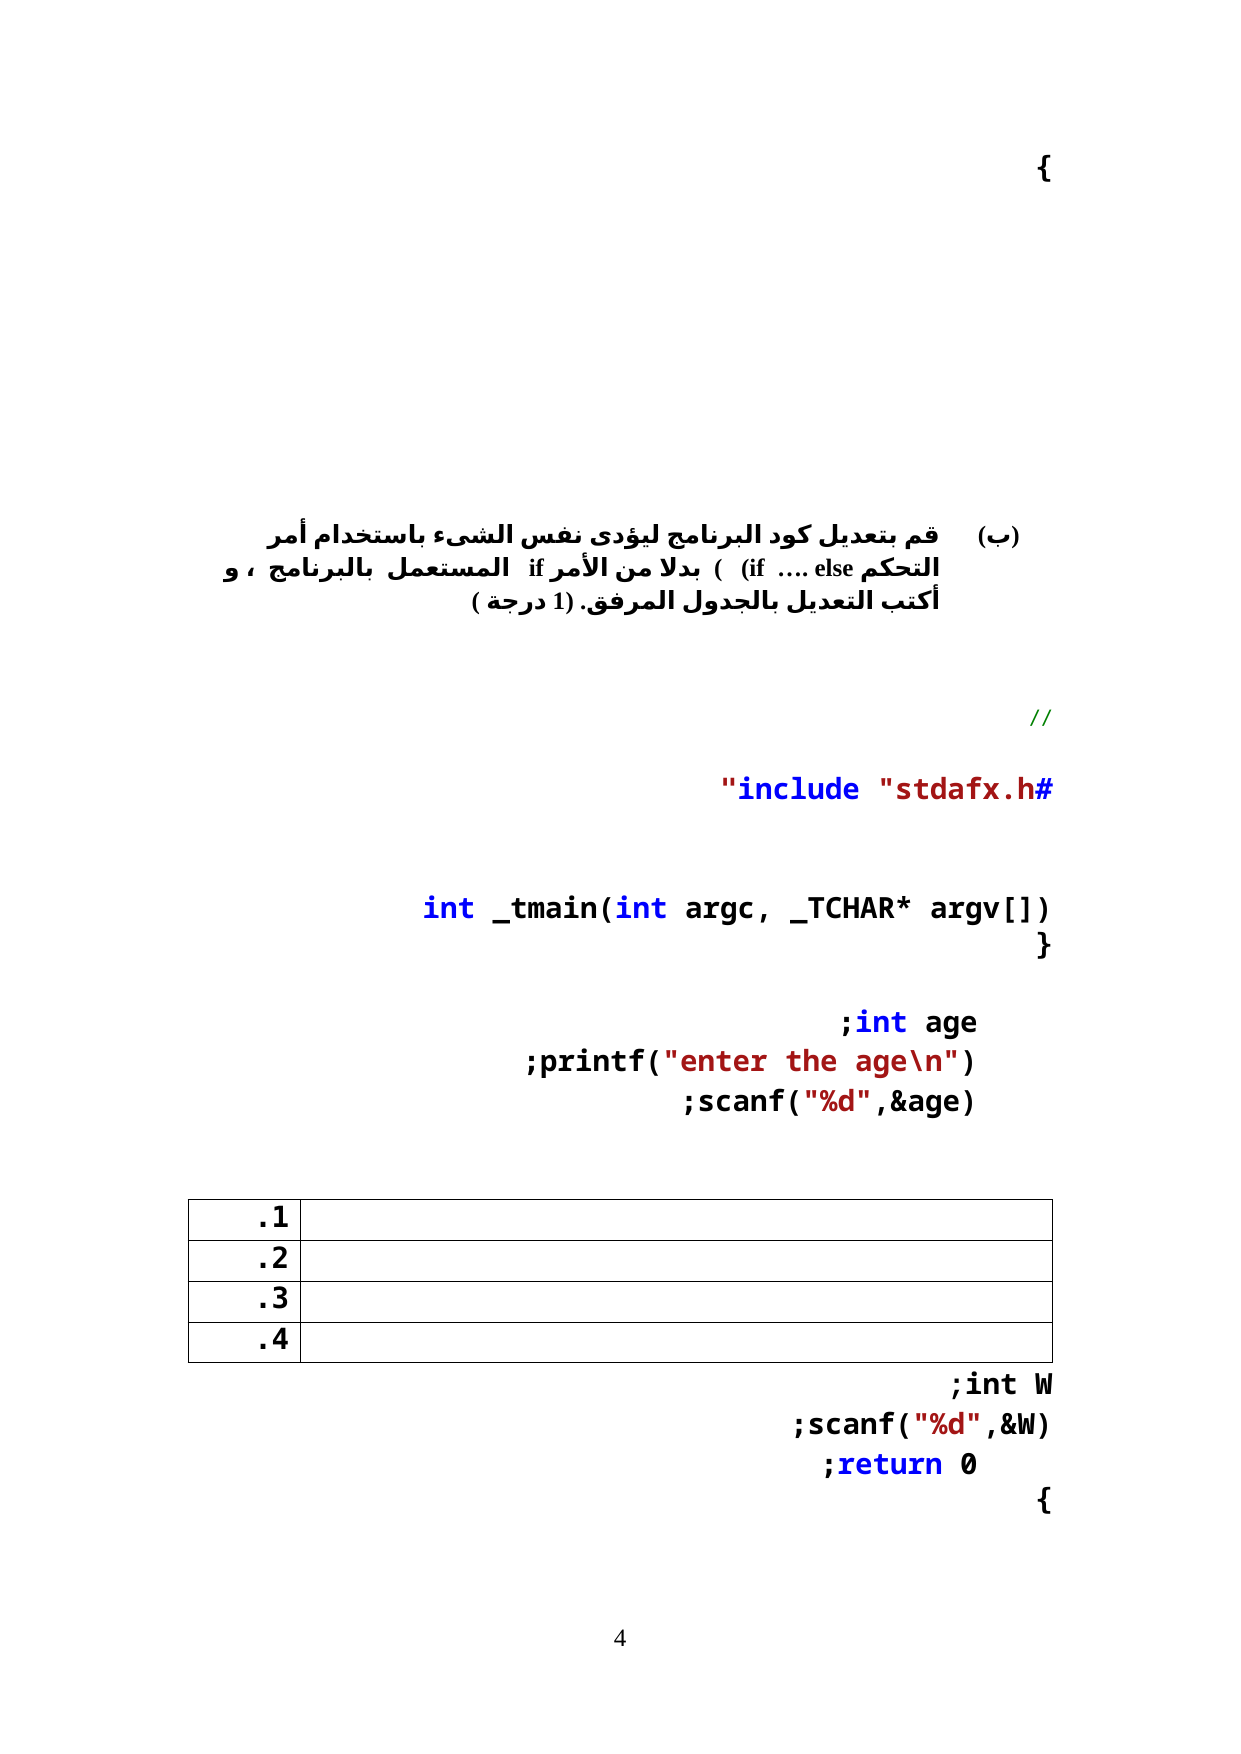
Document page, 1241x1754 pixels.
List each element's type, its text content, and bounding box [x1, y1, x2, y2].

text int age; [187, 1001, 1053, 1041]
text scanf("%d",&W); [187, 1403, 1053, 1443]
text } [187, 150, 1053, 184]
table_cell 3. [189, 1282, 300, 1322]
text { [187, 927, 1053, 961]
text int _tmain(int argc, _TCHAR* argv[]) [187, 888, 1053, 927]
table_header 1. [189, 1200, 300, 1240]
table_cell 2. [189, 1241, 300, 1281]
text #include "stdafx.h" [187, 768, 1053, 808]
text // [187, 706, 1053, 729]
text } [187, 1483, 1053, 1517]
table_cell 4. [189, 1323, 300, 1362]
list قم بتعديل كود البرنامج ليؤدى نفس الشىء باستخدام أمر التحكم if …. else) ) بدلا من الأمر if المستعمل بالبرنامج ، و أكتب التعديل بالجدول المرفق. (1 درجة ) [187, 520, 978, 614]
table_cell [301, 1282, 1052, 1322]
text printf("enter the age\n"); [187, 1041, 1053, 1080]
text int W; [187, 1363, 1053, 1403]
text scanf("%d",&age); [187, 1080, 1053, 1120]
table_header [301, 1200, 1052, 1240]
table_cell [301, 1241, 1052, 1281]
table_cell [301, 1323, 1052, 1362]
text return 0; [187, 1443, 1053, 1483]
